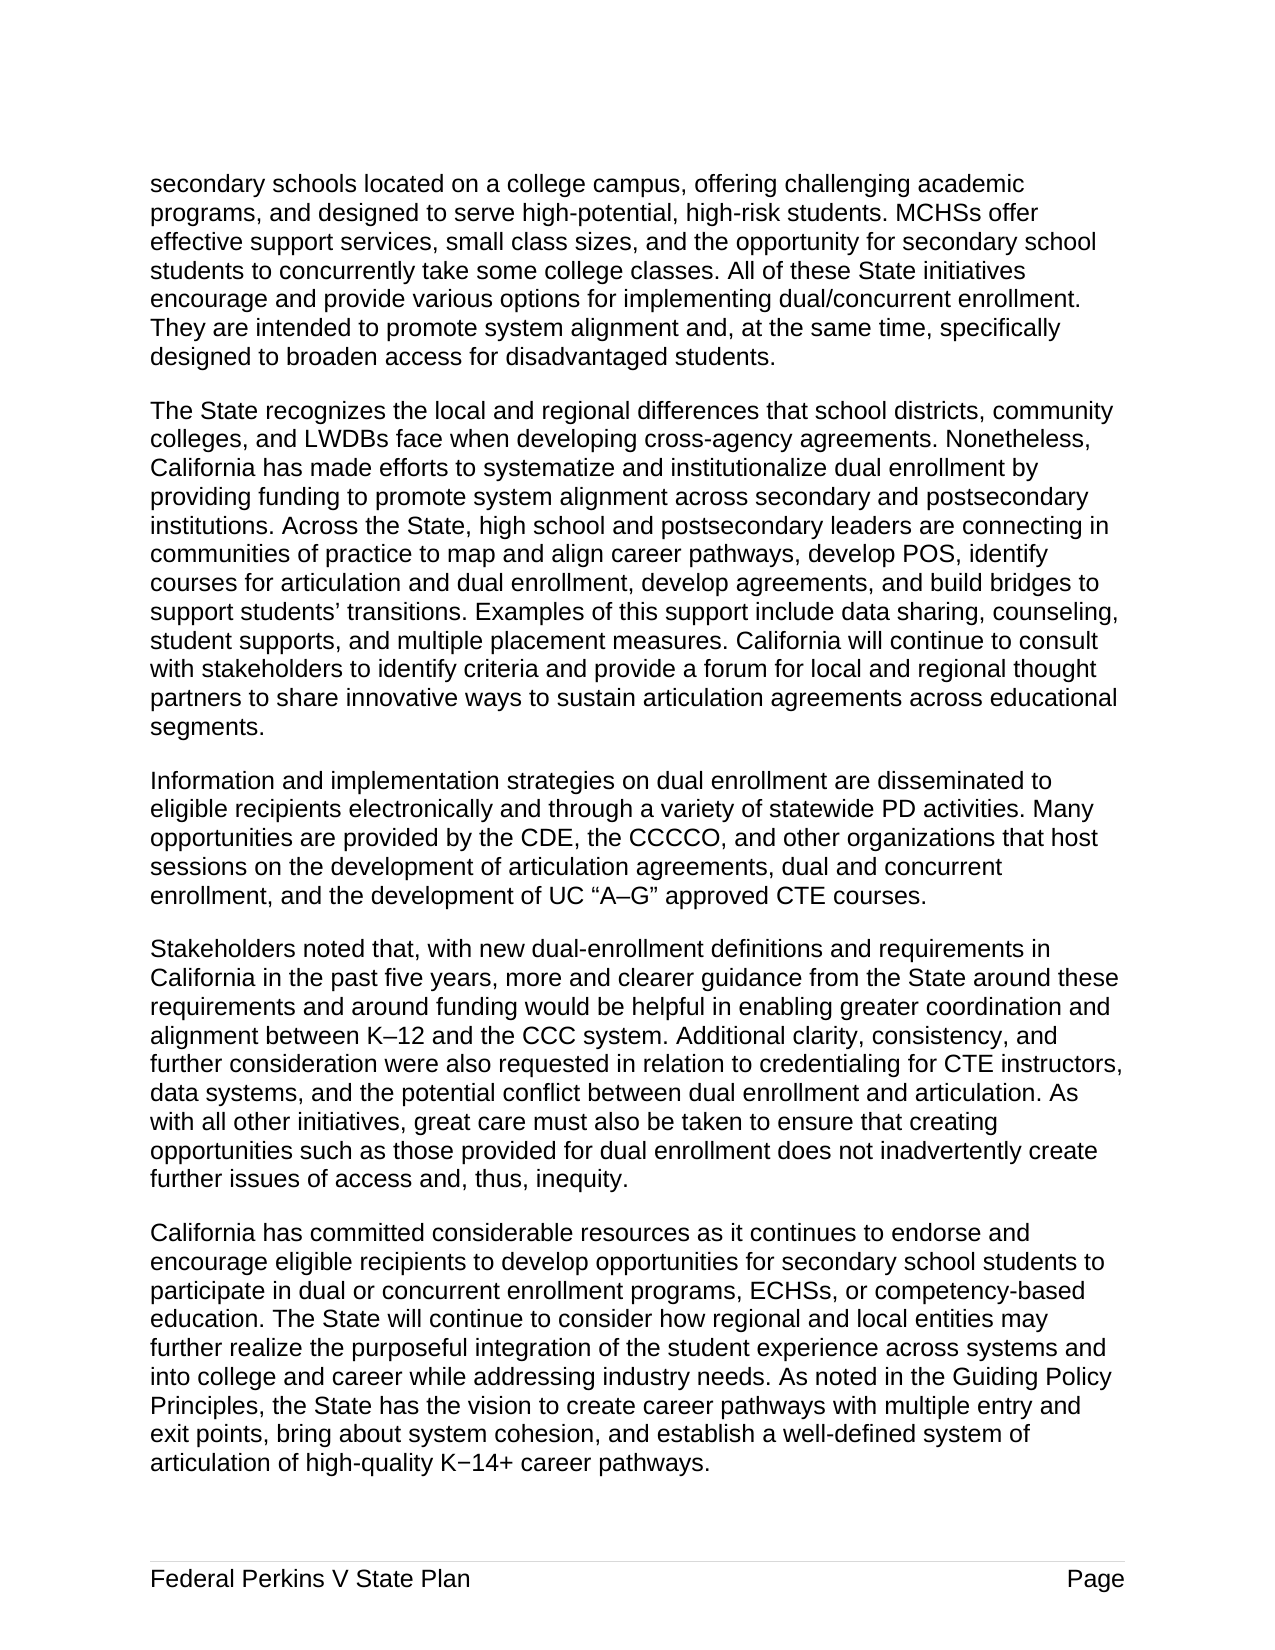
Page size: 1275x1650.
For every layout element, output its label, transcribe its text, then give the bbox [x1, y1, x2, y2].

text Stakeholders noted that, with new dual-enrollment definitions and requirements in California in the past five years, more and clearer guidance from the State around these requirements and around funding would be helpful in enabling greater coordination and alignment between K–12 and the CCC system. Additional clarity, consistency, and further consideration were also requested in relation to credentialing for CTE instructors, data systems, and the potential conflict between dual enrollment and articulation. As with all other initiatives, great care must also be taken to ensure that creating opportunities such as those provided for dual enrollment does not inadvertently create further issues of access and, thus, inequity. [150, 934, 1125, 1193]
text The State recognizes the local and regional differences that school districts, community colleges, and LWDBs face when developing cross-agency agreements. Nonetheless, California has made efforts to systematize and institutionalize dual enrollment by providing funding to promote system alignment across secondary and postsecondary institutions. Across the State, high school and postsecondary leaders are connecting in communities of practice to map and align career pathways, develop POS, identify courses for articulation and dual enrollment, develop agreements, and build bridges to support students’ transitions. Examples of this support include data sharing, counseling, student supports, and multiple placement measures. California will continue to consult with stakeholders to identify criteria and provide a forum for local and regional thought partners to share innovative ways to sustain articulation agreements across educational segments. [150, 396, 1125, 741]
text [150, 169, 1125, 371]
text Information and implementation strategies on dual enrollment are disseminated to eligible recipients electronically and through a variety of statewide PD activities. Many opportunities are provided by the CDE, the CCCCO, and other organizations that host sessions on the development of articulation agreements, dual and concurrent enrollment, and the development of UC “A–G” approved CTE courses. [150, 766, 1125, 909]
text California has committed considerable resources as it continues to endorse and encourage eligible recipients to develop opportunities for secondary school students to participate in dual or concurrent enrollment programs, ECHSs, or competency-based education. The State will continue to consider how regional and local entities may further realize the purposeful integration of the student experience across systems and into college and career while addressing industry needs. As noted in the Guiding Policy Principles, the State has the vision to create career pathways with multiple entry and exit points, bring about system cohesion, and establish a well-defined system of articulation of high-quality K−14+ career pathways. [150, 1218, 1125, 1477]
